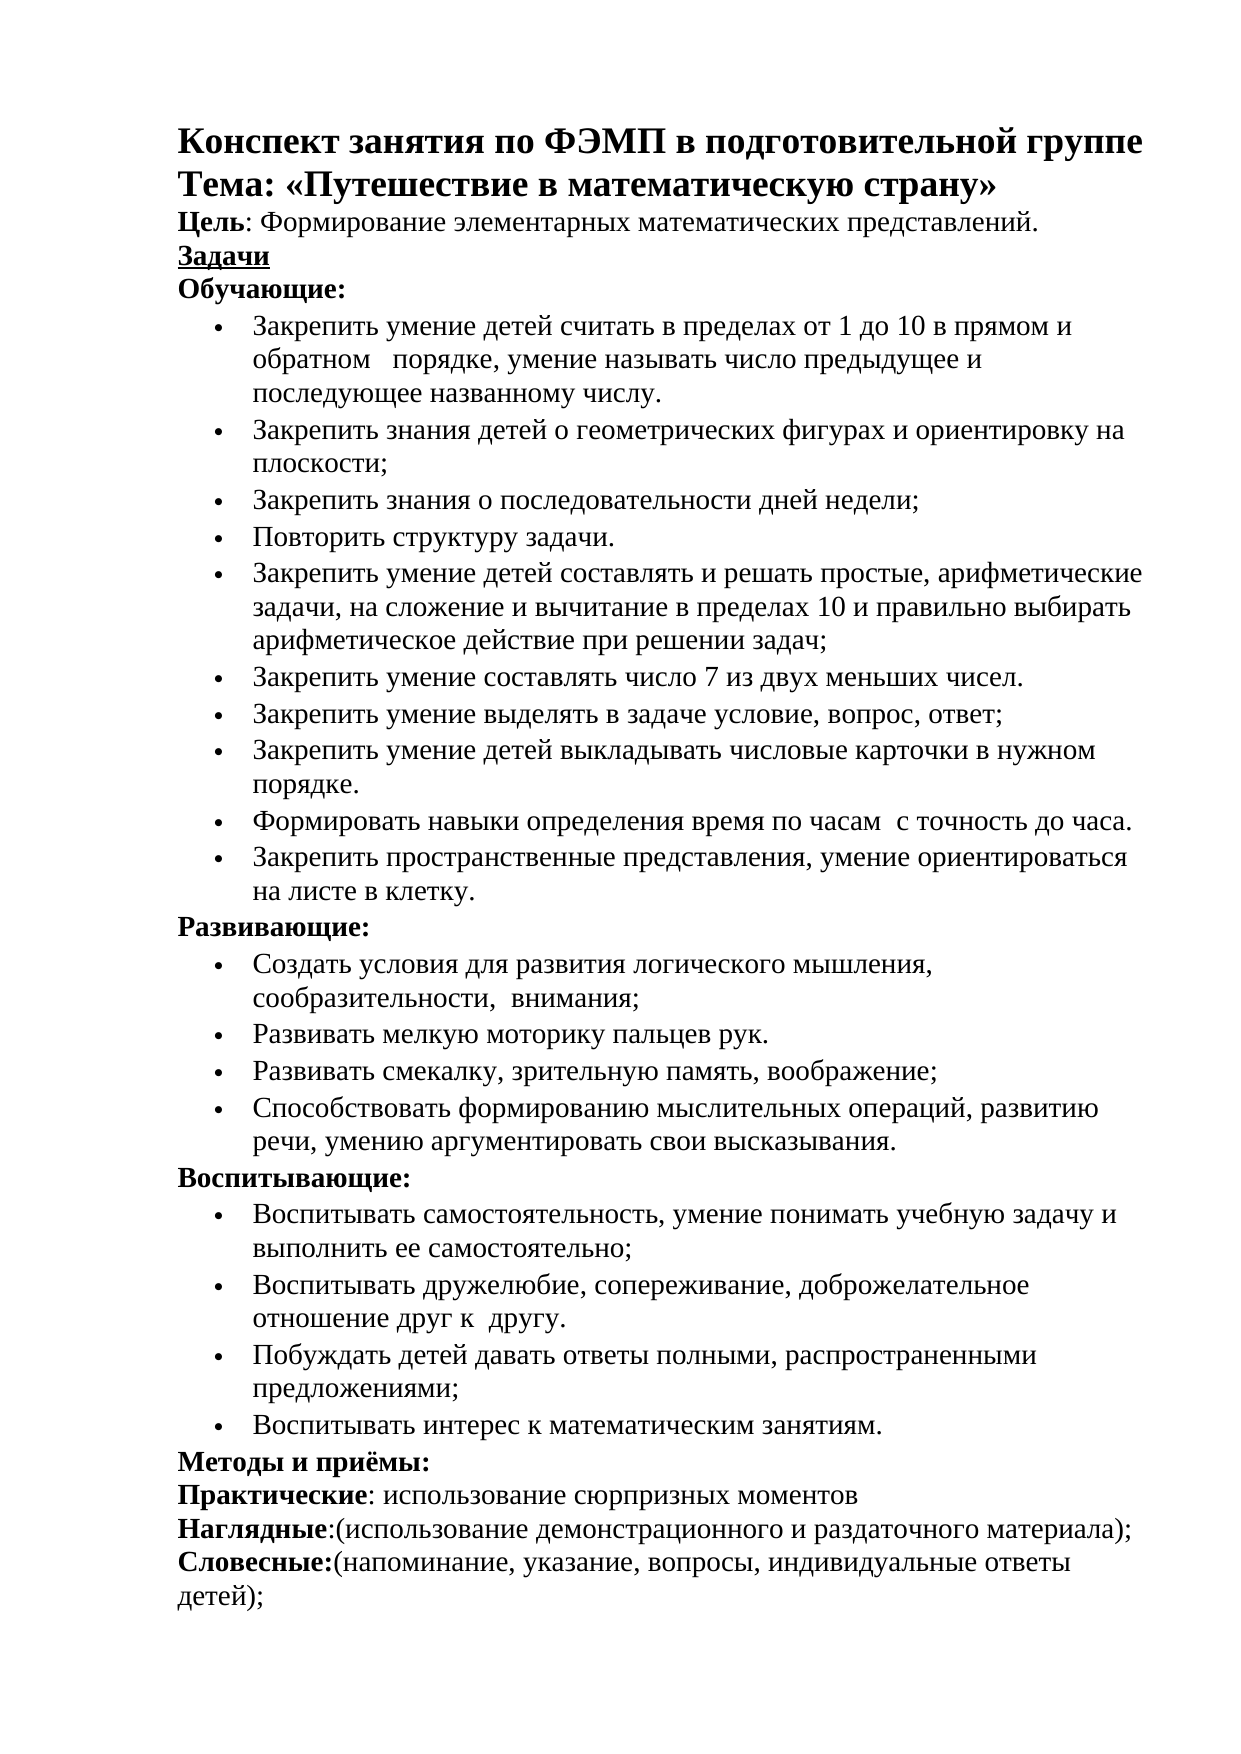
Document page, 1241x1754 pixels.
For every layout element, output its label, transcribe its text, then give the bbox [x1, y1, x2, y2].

list Закрепить знания детей о геометрических фигурах и ориентировку на плоскости; [215, 412, 1152, 479]
list Закрепить умение выделять в задаче условие, вопрос, ответ; [215, 696, 1152, 729]
list Способствовать формированию мыслительных операций, развитию речи, умению аргументировать свои высказывания. [215, 1090, 1152, 1157]
list Формировать навыки определения время по часам с точность до часа. [215, 803, 1152, 836]
text Методы и приёмы: [177, 1444, 1152, 1477]
text Обучающие: [177, 271, 1152, 305]
text Развивающие: [177, 909, 1152, 943]
text Практические: использование сюрпризных моментов [177, 1477, 1152, 1511]
list Воспитывать дружелюбие, сопереживание, доброжелательное отношение друг к другу. [215, 1267, 1152, 1334]
list Закрепить умение детей выкладывать числовые карточки в нужном порядке. [215, 732, 1152, 799]
text Задачи [177, 238, 1152, 271]
text Словесные:(напоминание, указание, вопросы, индивидуальные ответы детей); [177, 1544, 1152, 1612]
list Закрепить пространственные представления, умение ориентироваться на листе в клетку. [215, 839, 1152, 906]
text Цель: Формирование элементарных математических представлений. [177, 204, 1152, 238]
list Воспитывать самостоятельность, умение понимать учебную задачу и выполнить ее самостоятельно; [215, 1197, 1152, 1264]
list Развивать мелкую моторику пальцев рук. [215, 1016, 1152, 1050]
text Наглядные:(использование демонстрационного и раздаточного материала); [177, 1511, 1152, 1544]
list Закрепить умение детей считать в пределах от 1 до 10 в прямом и обратном порядке, умение называть число предыдущее и последующее названному числу. [215, 308, 1152, 409]
text Конспект занятия по ФЭМП в подготовительной группе Тема: «Путешествие в математическую страну» [177, 118, 1152, 204]
list Закрепить знания о последовательности дней недели; [215, 482, 1152, 516]
list Создать условия для развития логического мышления, сообразительности, внимания; [215, 946, 1152, 1013]
text Воспитывающие: [177, 1160, 1152, 1193]
list Закрепить умение составлять число 7 из двух меньших чисел. [215, 659, 1152, 693]
list Повторить структуру задачи. [215, 519, 1152, 552]
list Развивать смекалку, зрительную память, воображение; [215, 1053, 1152, 1087]
list Воспитывать интерес к математическим занятиям. [215, 1407, 1152, 1441]
list Побуждать детей давать ответы полными, распространенными предложениями; [215, 1337, 1152, 1404]
list Закрепить умение детей составлять и решать простые, арифметические задачи, на сложение и вычитание в пределах 10 и правильно выбирать арифметическое действие при решении задач; [215, 555, 1152, 656]
